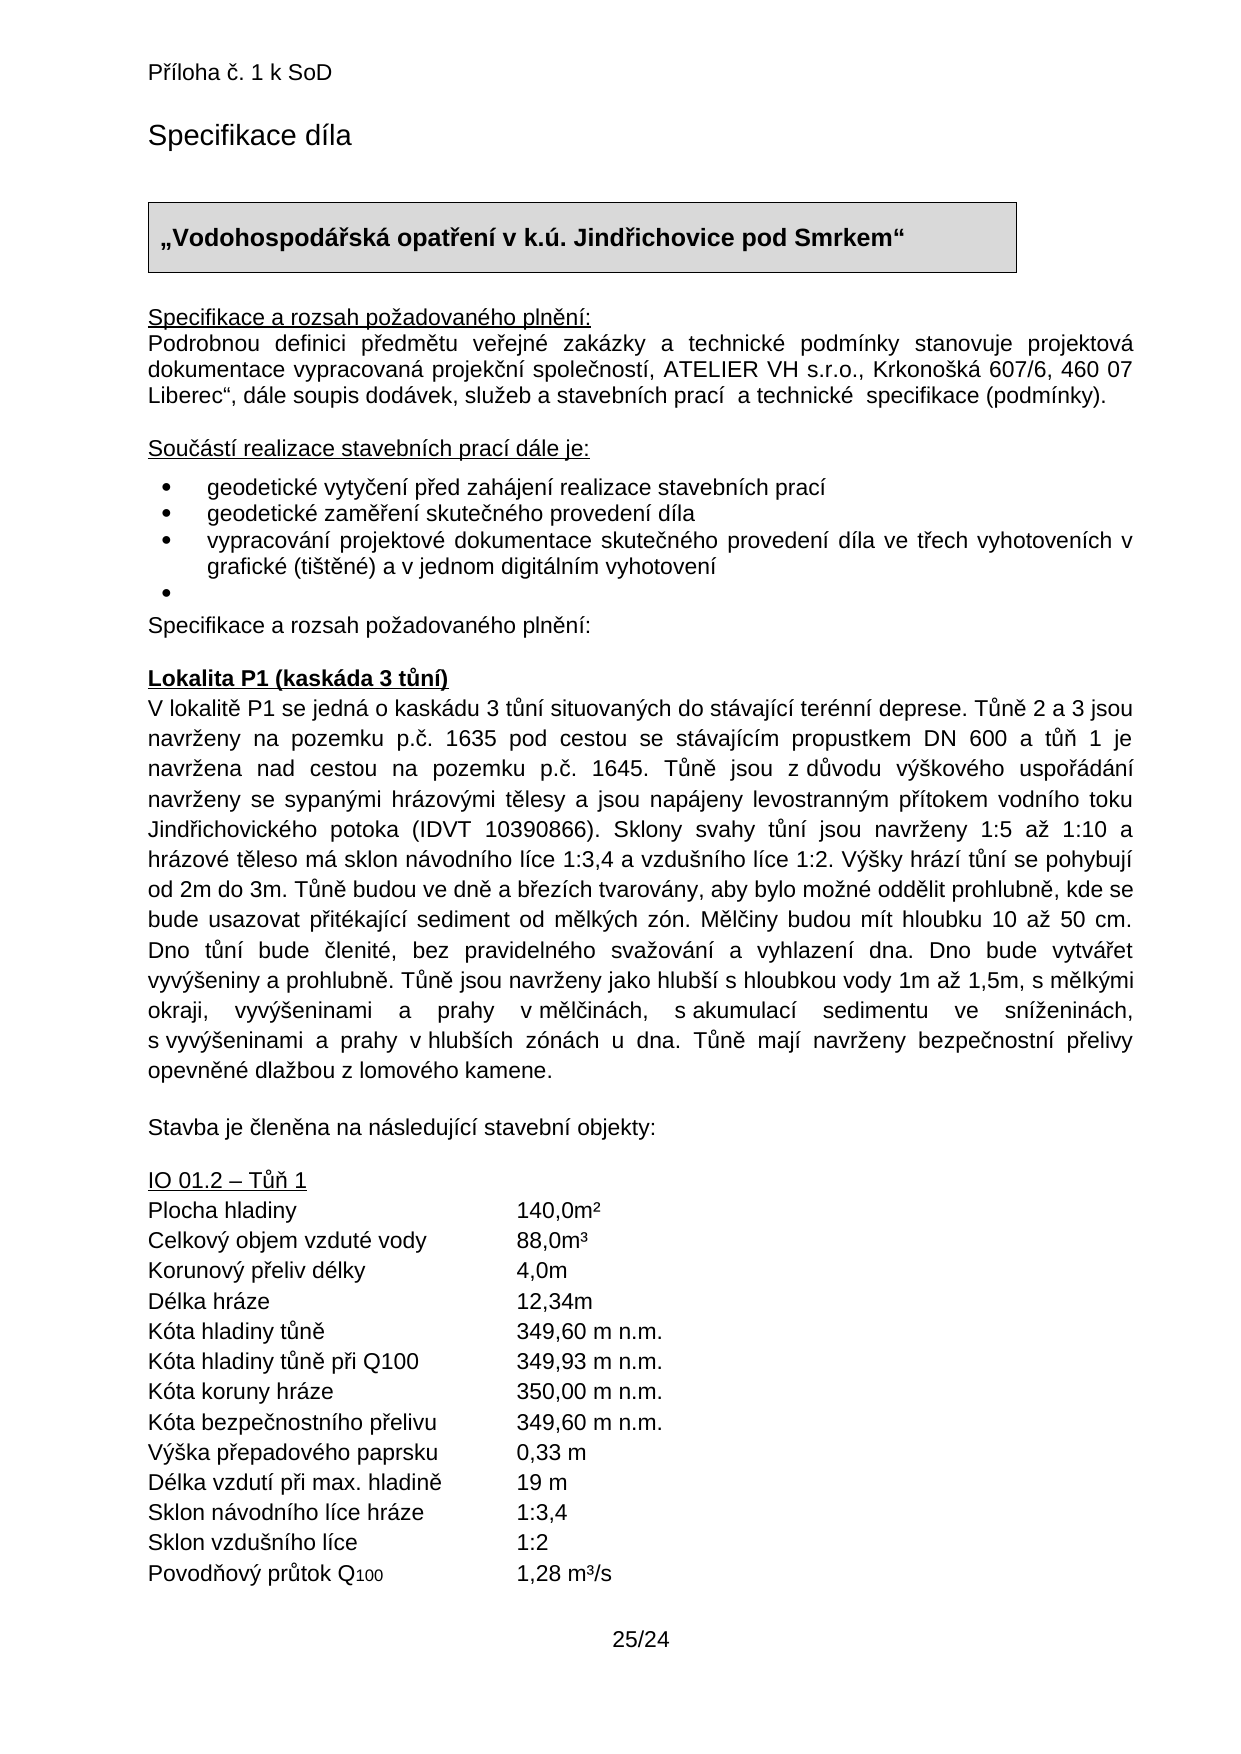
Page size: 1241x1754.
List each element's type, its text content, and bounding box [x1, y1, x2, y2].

list geodetické vytyčení před zahájení realizace stavebních prací [162, 474, 1134, 500]
text Kóta koruny hráze 350,00 m n.m. [148, 1378, 1134, 1404]
table_header „Vodohospodářská opatření v k.ú. Jindřichovice pod Smrkem“ [149, 203, 1016, 272]
text Délka hráze 12,34m [148, 1288, 1134, 1314]
text Součástí realizace stavebních prací dále je: [148, 435, 1134, 462]
text Výška přepadového paprsku 0,33 m [148, 1439, 1134, 1465]
text Celkový objem vzduté vody 88,0m³ [148, 1227, 1134, 1253]
text Lokalita P1 (kaskáda 3 tůní) [148, 665, 1134, 691]
text Specifikace a rozsah požadovaného plnění: [148, 612, 1134, 638]
text Sklon vzdušního líce 1:2 [148, 1529, 1134, 1556]
text Stavba je členěna na následující stavební objekty: [148, 1114, 1134, 1140]
text Plocha hladiny 140,0m² [148, 1197, 1134, 1223]
text Podrobnou definici předmětu veřejné zakázky a technické podmínky stanovuje projektová dokumentace vypracovaná projekční společností, ATELIER VH s.r.o., Krkonošká 607/6, 460 07 Liberec“, dále soupis dodávek, služeb a stavebních prací a technické specifikace (podmínky). [148, 330, 1134, 409]
text Kóta hladiny tůně 349,60 m n.m. [148, 1318, 1134, 1344]
text Kóta bezpečnostního přelivu 349,60 m n.m. [148, 1408, 1134, 1435]
text Sklon návodního líce hráze 1:3,4 [148, 1499, 1134, 1525]
list geodetické zaměření skutečného provedení díla [162, 500, 1134, 527]
text Korunový přeliv délky 4,0m [148, 1257, 1134, 1284]
text Specifikace a rozsah požadovaného plnění: [148, 303, 1134, 330]
text Délka vzdutí při max. hladině 19 m [148, 1469, 1134, 1495]
text Povodňový průtok Q100 1,28 m³/s [148, 1559, 1134, 1586]
text Specifikace díla [148, 118, 1134, 152]
text Kóta hladiny tůně při Q100 349,93 m n.m. [148, 1348, 1134, 1374]
text V lokalitě P1 se jedná o kaskádu 3 tůní situovaných do stávající terénní deprese. Tůně 2 a 3 jsou navrženy na pozemku p.č. 1635 pod cestou se stávajícím propustkem DN 600 a tůň 1 je navržena nad cestou na pozemku p.č. 1645. Tůně jsou z důvodu výškového uspořádání navrženy se sypanými hrázovými tělesy a jsou napájeny levostranným přítokem vodního toku Jindřichovického potoka (IDVT 10390866). Sklony svahy tůní jsou navrženy 1:5 až 1:10 a hrázové těleso má sklon návodního líce 1:3,4 a vzdušního líce 1:2. Výšky hrází tůní se pohybují od 2m do 3m. Tůně budou ve dně a březích tvarovány, aby bylo možné oddělit prohlubně, kde se bude usazovat přitékající sediment od mělkých zón. Mělčiny budou mít hloubku 10 až 50 cm. Dno tůní bude členité, bez pravidelného svažování a vyhlazení dna. Dno bude vytvářet vyvýšeniny a prohlubně. Tůně jsou navrženy jako hlubší s hloubkou vody 1m až 1,5m, s mělkými okraji, vyvýšeninami a prahy v mělčinách, s akumulací sedimentu ve sníženinách, s vyvýšeninami a prahy v hlubších zónách u dna. Tůně mají navrženy bezpečnostní přelivy opevněné dlažbou z lomového kamene. [148, 695, 1134, 1084]
text IO 01.2 – Tůň 1 [148, 1167, 1134, 1193]
list vypracování projektové dokumentace skutečného provedení díla ve třech vyhotoveních v grafické (tištěné) a v jednom digitálním vyhotovení [162, 527, 1134, 579]
